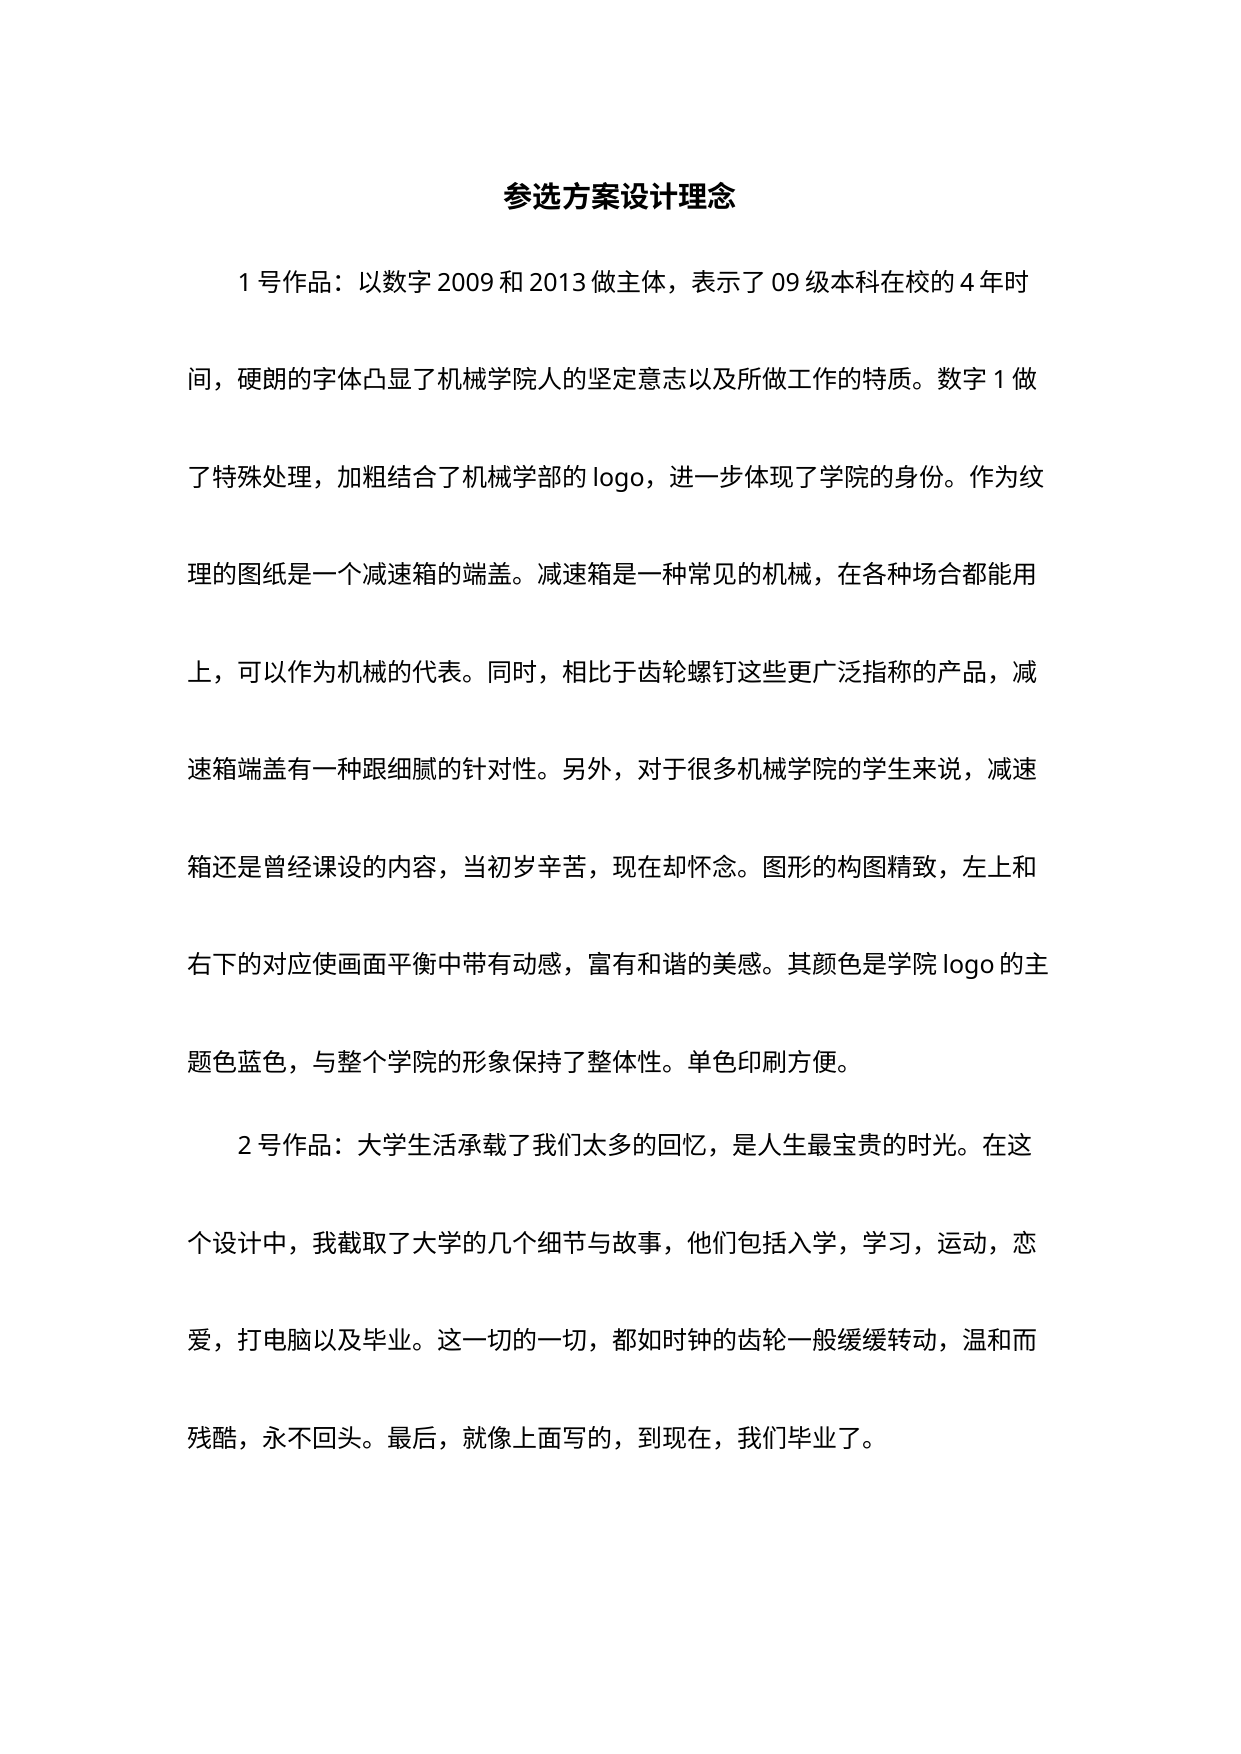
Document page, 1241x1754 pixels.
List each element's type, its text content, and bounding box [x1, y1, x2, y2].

text 1号作品：以数字2009和2013做主体，表示了09级本科在校的4年时间，硬朗的字体凸显了机械学院人的坚定意志以及所做工作的特质。数字1做了特殊处理，加粗结合了机械学部的logo，进一步体现了学院的身份。作为纹理的图纸是一个减速箱的端盖。减速箱是一种常见的机械，在各种场合都能用上，可以作为机械的代表。同时，相比于齿轮螺钉这些更广泛指称的产品，减速箱端盖有一种跟细腻的针对性。另外，对于很多机械学院的学生来说，减速箱还是曾经课设的内容，当初岁辛苦，现在却怀念。图形的构图精致，左上和右下的对应使画面平衡中带有动感，富有和谐的美感。其颜色是学院logo的主题色蓝色，与整个学院的形象保持了整体性。单色印刷方便。 [187, 248, 1053, 1093]
text 参选方案设计理念 [187, 162, 1053, 227]
text 2号作品：大学生活承载了我们太多的回忆，是人生最宝贵的时光。在这个设计中，我截取了大学的几个细节与故事，他们包括入学，学习，运动，恋爱，打电脑以及毕业。这一切的一切，都如时钟的齿轮一般缓缓转动，温和而残酷，永不回头。最后，就像上面写的，到现在，我们毕业了。 [187, 1111, 1053, 1469]
